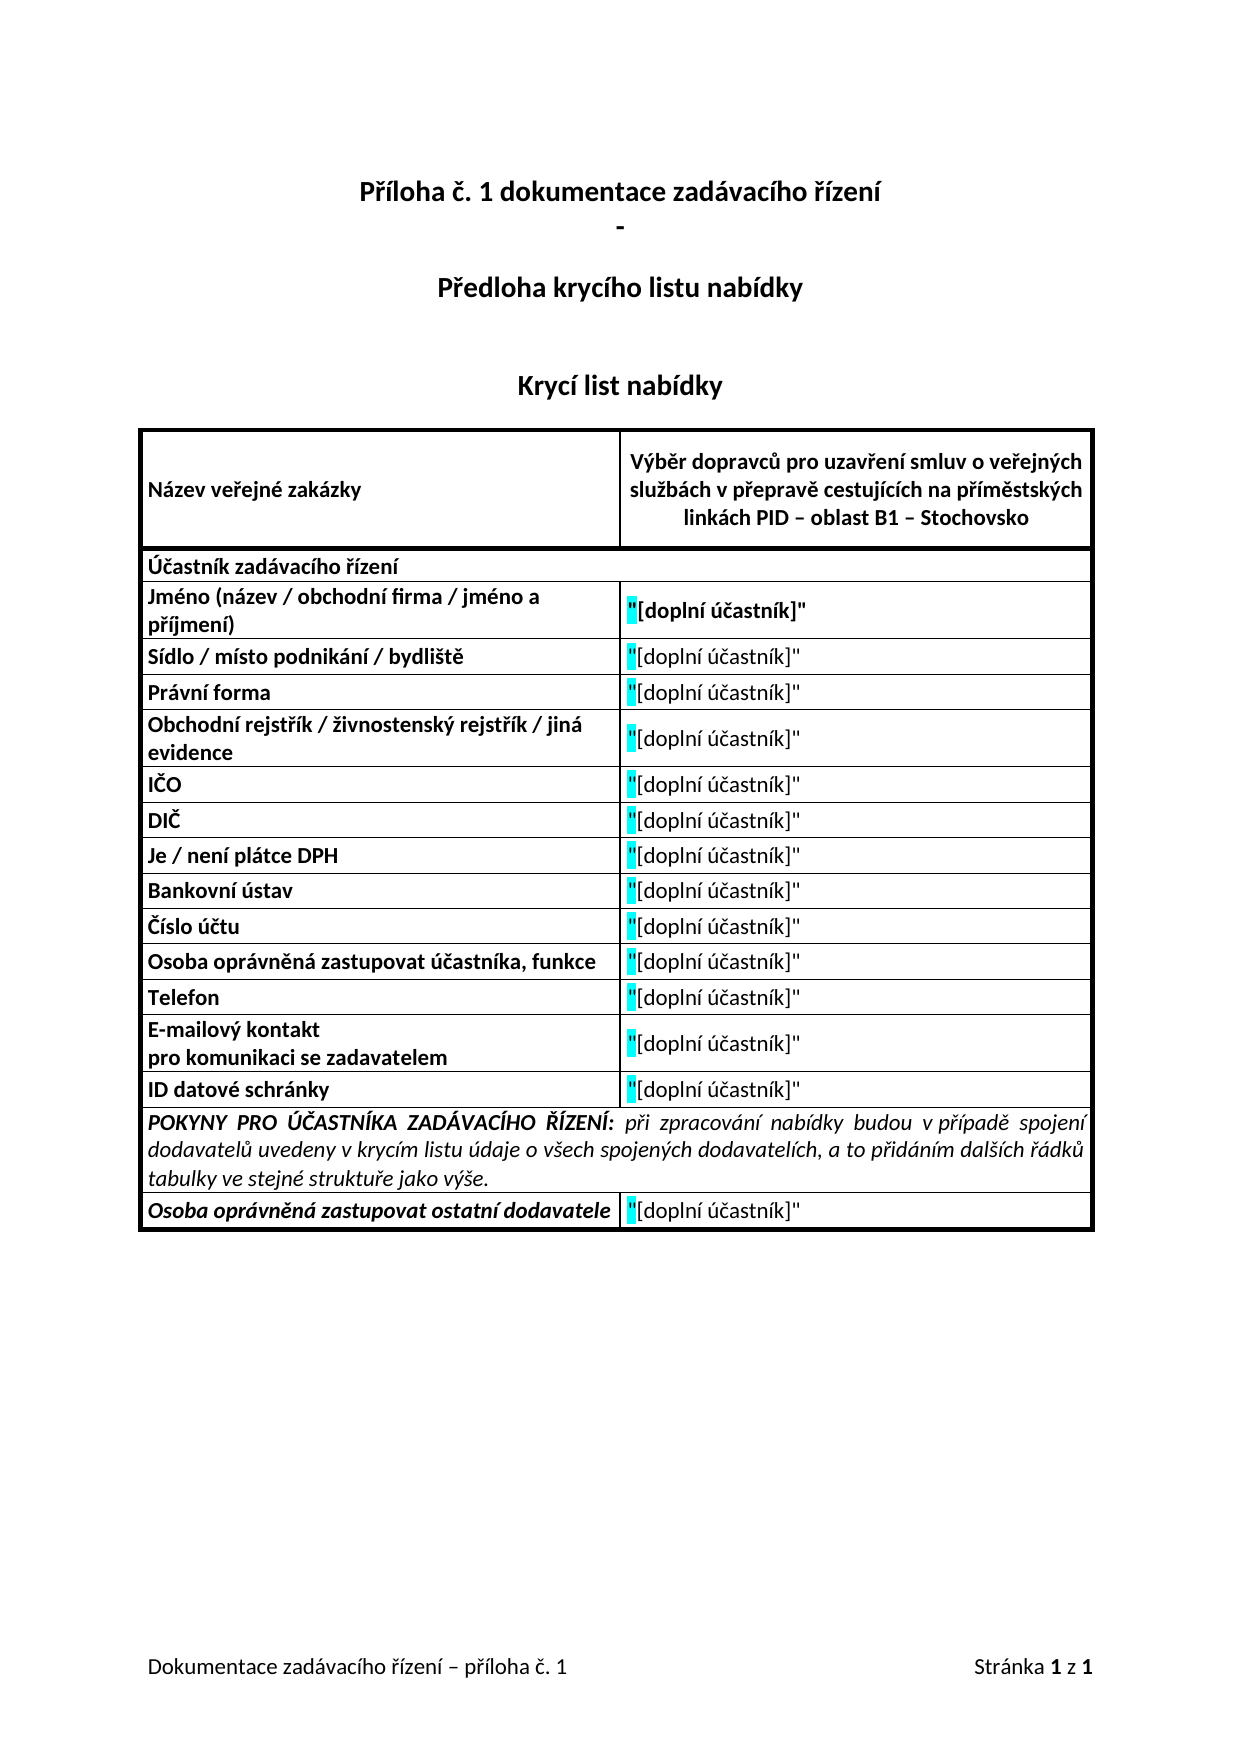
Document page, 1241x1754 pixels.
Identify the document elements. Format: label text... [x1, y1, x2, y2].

table_cell [621, 1193, 1090, 1227]
table_cell [621, 639, 1090, 674]
table_cell Obchodní rejstřík / živnostenský rejstřík / jiná evidence [143, 710, 619, 766]
table_cell [621, 1072, 1090, 1107]
table_cell [621, 767, 1090, 802]
table_cell Je / není plátce DPH [143, 838, 619, 872]
table_cell Jméno (název / obchodní firma / jméno a příjmení) [143, 582, 619, 638]
table_cell [621, 838, 1090, 872]
table_cell Sídlo / místo podnikání / bydliště [143, 639, 619, 674]
table_cell Telefon [143, 980, 619, 1014]
table_cell ID datové schránky [143, 1072, 619, 1107]
table_cell [621, 944, 1090, 979]
text Příloha č. 1 dokumentace zadávacího řízení [148, 173, 1093, 208]
table_cell [621, 675, 1090, 709]
text Předloha krycího listu nabídky [148, 269, 1093, 304]
table_cell [621, 1015, 1090, 1071]
table_cell IČO [143, 767, 619, 802]
table_cell [621, 909, 1090, 943]
table_cell [621, 803, 1090, 837]
table_cell Právní forma [143, 675, 619, 709]
table_cell [621, 980, 1090, 1014]
table_cell [621, 874, 1090, 908]
text Krycí list nabídky [148, 367, 1093, 403]
table_cell Účastník zadávacího řízení [143, 551, 1090, 581]
table_cell Číslo účtu [143, 909, 619, 943]
table_cell Bankovní ústav [143, 874, 619, 908]
table_cell E-mailový kontakt pro komunikaci se zadavatelem [143, 1015, 619, 1071]
table_header Výběr dopravců pro uzavření smluv o veřejných službách v přepravě cestujících na příměstských linkách PID – oblast B1 – Stochovsko [621, 432, 1090, 546]
table_cell POKYNY PRO ÚČASTNÍKA ZADÁVACÍHO ŘÍZENÍ: při zpracování nabídky budou v případě spojení dodavatelů uvedeny v krycím listu údaje o všech spojených dodavatelích, a to přidáním dalších řádků tabulky ve stejné struktuře jako výše. [143, 1108, 1090, 1192]
text - [148, 208, 1093, 244]
table_header Název veřejné zakázky [143, 432, 619, 546]
table_cell DIČ [143, 803, 619, 837]
table_cell [621, 710, 1090, 766]
table_cell Osoba oprávněná zastupovat účastníka, funkce [143, 944, 619, 979]
table_cell [621, 582, 1090, 638]
table_cell Osoba oprávněná zastupovat ostatní dodavatele [143, 1193, 619, 1227]
